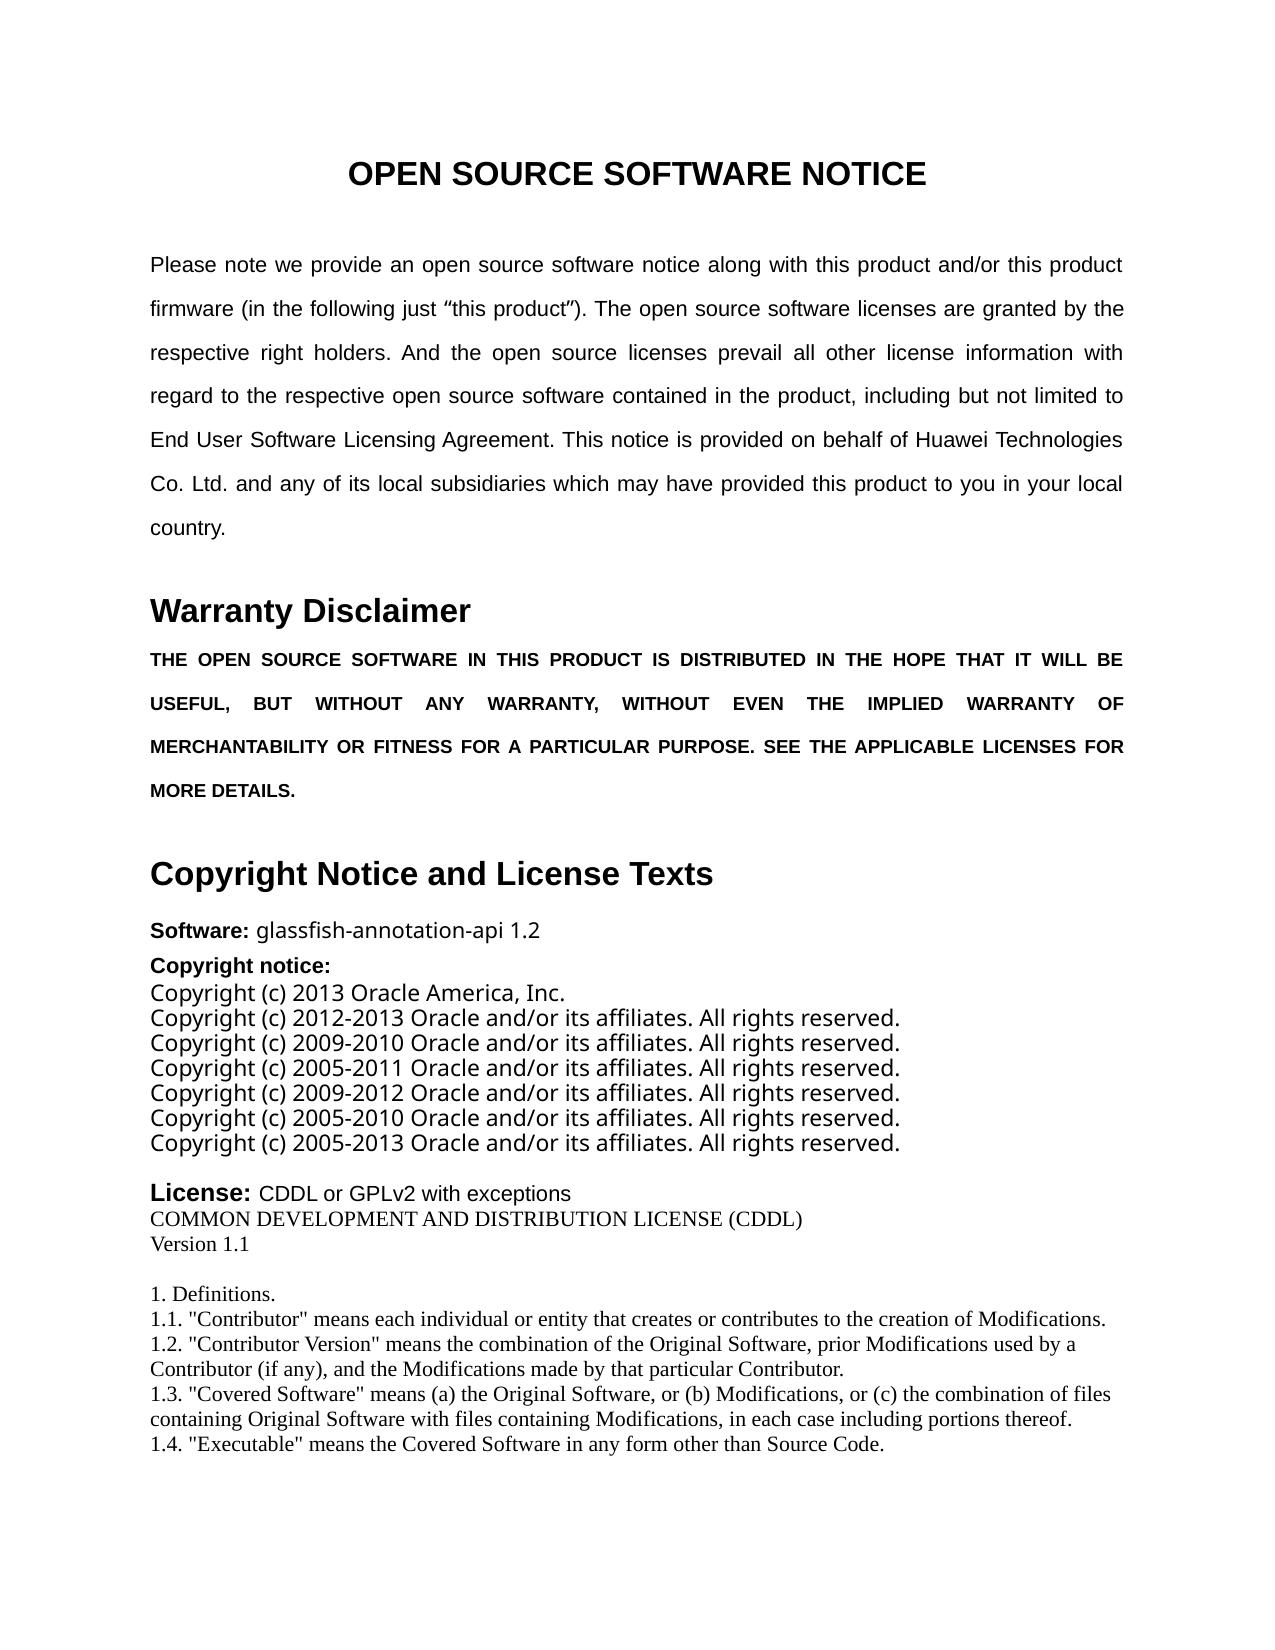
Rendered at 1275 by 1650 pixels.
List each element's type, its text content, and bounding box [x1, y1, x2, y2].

text 1.3. "Covered Software" means (a) the Original Software, or (b) Modifications, or (c) the combination of files containing Original Software with files containing Modifications, in each case including portions thereof. [150, 1381, 1125, 1431]
text Copyright notice: [150, 944, 1125, 981]
text 1.2. "Contributor Version" means the combination of the Original Software, prior Modifications used by a Contributor (if any), and the Modifications made by that particular Contributor. [150, 1331, 1125, 1381]
text Copyright Notice and License Texts [150, 850, 1125, 894]
text OPEN SOURCE SOFTWARE NOTICE [150, 150, 1125, 194]
text 1.1. "Contributor" means each individual or entity that creates or contributes to the creation of Modifications. [150, 1306, 1125, 1331]
text 1. Definitions. [150, 1281, 1125, 1306]
text Version 1.1 [150, 1231, 1125, 1256]
text Software: glassfish-annotation-api 1.2 [150, 919, 1125, 944]
text COMMON DEVELOPMENT AND DISTRIBUTION LICENSE (CDDL) [150, 1206, 1125, 1231]
text Please note we provide an open source software notice along with this product and/or this product firmware (in the following just “this product”). The open source software licenses are granted by the respective right holders. And the open source licenses prevail all other license information with regard to the respective open source software contained in the product, including but not limited to End User Software Licensing Agreement. This notice is provided on behalf of Huawei Technologies Co. Ltd. and any of its local subsidiaries which may have provided this product to you in your local country. [150, 237, 1125, 544]
text License: CDDL or GPLv2 with exceptions [150, 1181, 1125, 1206]
text 1.4. "Executable" means the Covered Software in any form other than Source Code. [150, 1431, 1125, 1456]
text Warranty Disclaimer [150, 587, 1125, 631]
text The open source software in this product is distributed in the hope that it will be useful, but WITHOUT ANY WARRANTY, without even the implied warranty of MERCHANTABILITY or FITNESS FOR A PARTICULAR PURPOSE. See the applicable licenses for more details. [150, 631, 1125, 806]
text Copyright (c) 2013 Oracle America, Inc. Copyright (c) 2012-2013 Oracle and/or its affiliates. All rights reserved. Copyright (c) 2009-2010 Oracle and/or its affiliates. All rights reserved. Copyright (c) 2005-2011 Oracle and/or its affiliates. All rights reserved. Copyright (c) 2009-2012 Oracle and/or its affiliates. All rights reserved. Copyright (c) 2005-2010 Oracle and/or its affiliates. All rights reserved. Copyright (c) 2005-2013 Oracle and/or its affiliates. All rights reserved. [150, 981, 1125, 1181]
